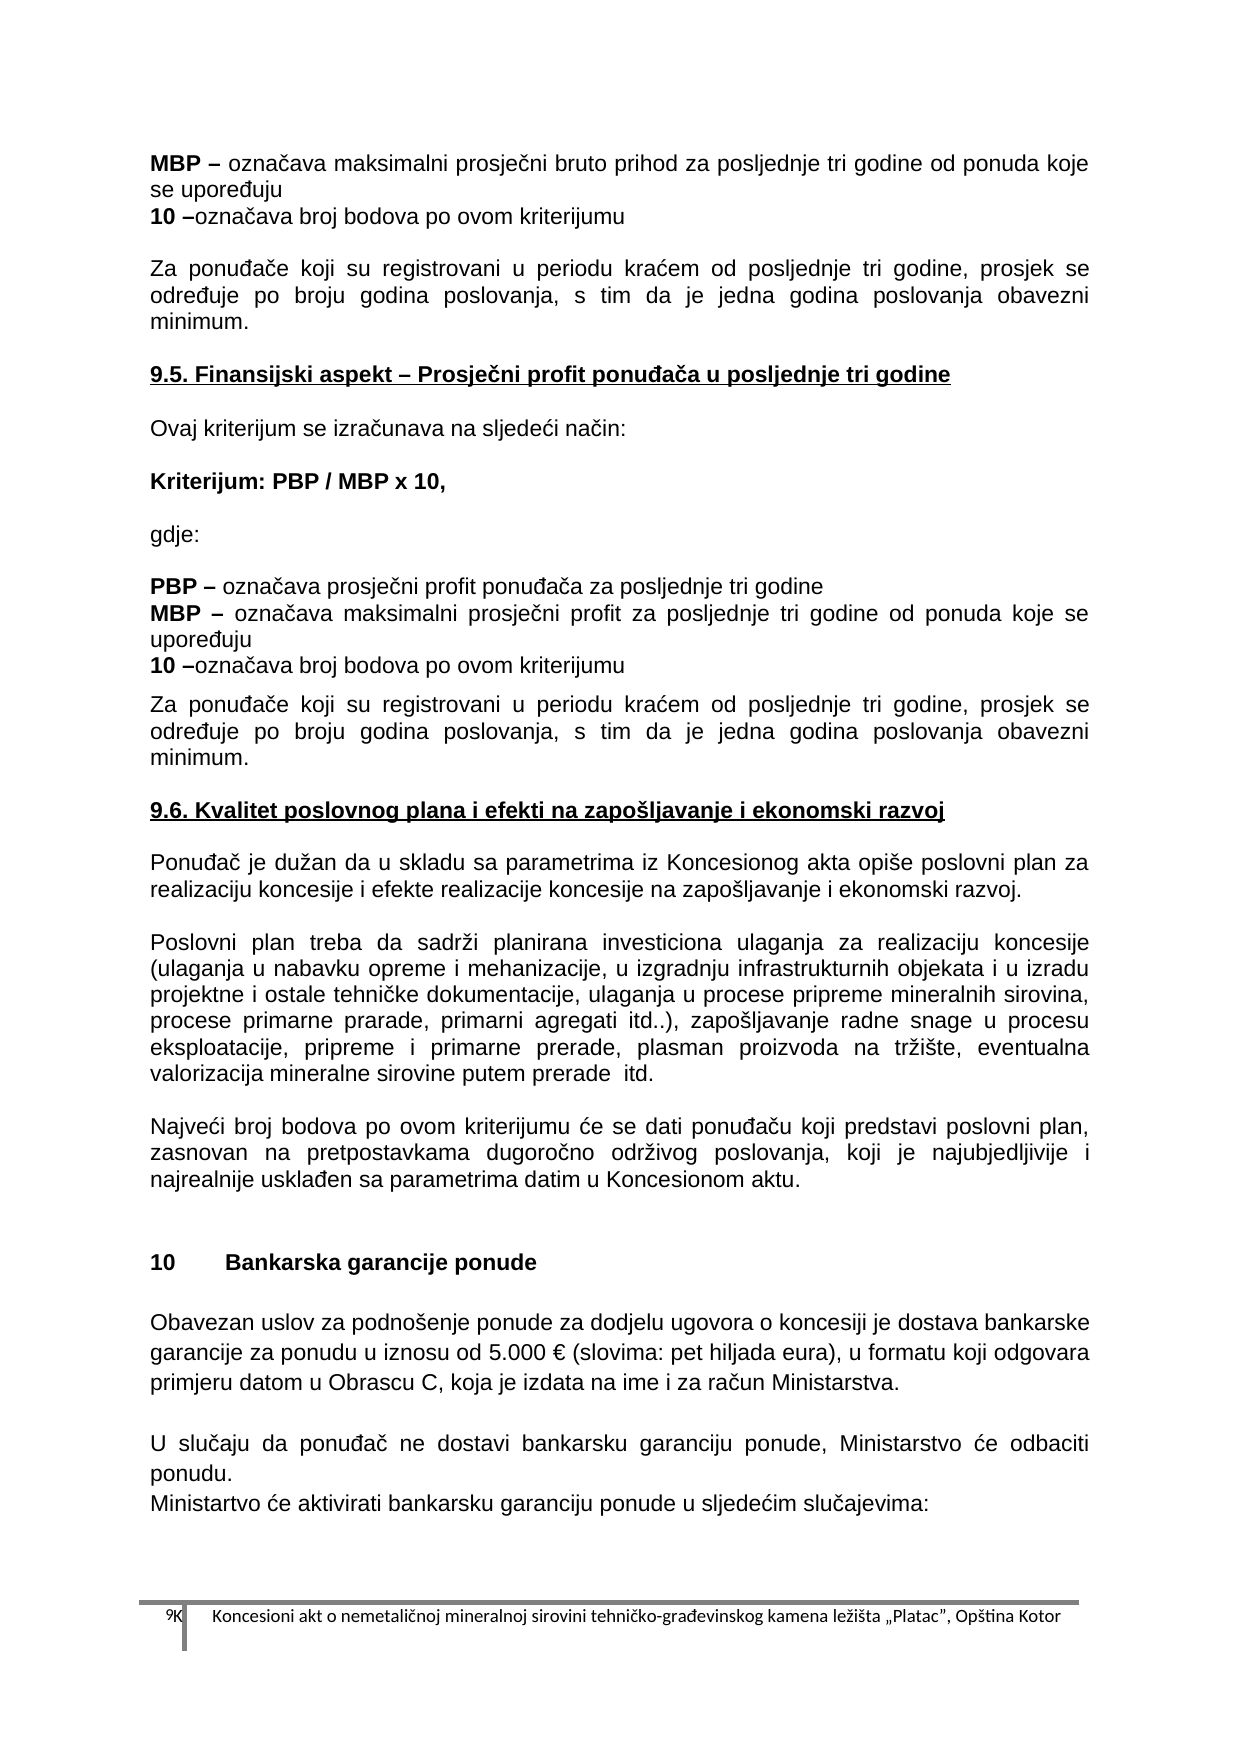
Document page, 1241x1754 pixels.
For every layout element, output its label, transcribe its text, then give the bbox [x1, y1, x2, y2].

text Najveći broj bodova po ovom kriterijumu će se dati ponuđaču koji predstavi poslovni plan, zasnovan na pretpostavkama dugoročno održivog poslovanja, koji je najubjedljivije i najrealnije usklađen sa parametrima datim u Koncesionom aktu. [150, 1113, 1090, 1192]
text gdje: [150, 521, 1090, 547]
text Poslovni plan treba da sadrži planirana investiciona ulaganja za realizaciju koncesije (ulaganja u nabavku opreme i mehanizacije, u izgradnju infrastrukturnih objekata i u izradu projektne i ostale tehničke dokumentacije, ulaganja u procese pripreme mineralnih sirovina, procese primarne prarade, primarni agregati itd..), zapošljavanje radne snage u procesu eksploatacije, pripreme i primarne prerade, plasman proizvoda na tržište, eventualna valorizacija mineralne sirovine putem prerade itd. [150, 928, 1090, 1087]
text MBP – označava maksimalni prosječni bruto prihod za posljednje tri godine od ponuda koje se upoređuju [150, 150, 1090, 203]
text Za ponuđače koji su registrovani u periodu kraćem od posljednje tri godine, prosjek se određuje po broju godina poslovanja, s tim da je jedna godina poslovanja obavezni minimum. [150, 255, 1090, 334]
text Ovaj kriterijum se izračunava na sljedeći način: [150, 415, 1090, 442]
text U slučaju da ponuđač ne dostavi bankarsku garanciju ponude, Ministarstvo će odbaciti ponudu. [150, 1430, 1090, 1486]
subtitle Bankarska garancije ponude [150, 1248, 1090, 1275]
text 9.6. Kvalitet poslovnog plana i efekti na zapošljavanje i ekonomski razvoj [150, 797, 1090, 823]
text 10 –označava broj bodova po ovom kriterijumu [150, 203, 1090, 229]
text Kriterijum: PBP / MBP x 10, [150, 468, 1090, 494]
text Obavezan uslov za podnošenje ponude za dodjelu ugovora o koncesiji je dostava bankarske garancije za ponudu u iznosu od 5.000 € (slovima: pet hiljada eura), u formatu koji odgovara primjeru datom u Obrascu C, koja je izdata na ime i za račun Ministarstva. [150, 1309, 1090, 1396]
text MBP – označava maksimalni prosječni profit za posljednje tri godine od ponuda koje se upoređuju [150, 600, 1090, 652]
text 10 –označava broj bodova po ovom kriterijumu [150, 652, 1090, 679]
text Ministartvo će aktivirati bankarsku garanciju ponude u sljedećim slučajevima: [150, 1490, 1090, 1517]
text Ponuđač je dužan da u skladu sa parametrima iz Koncesionog akta opiše poslovni plan za realizaciju koncesije i efekte realizacije koncesije na zapošljavanje i ekonomski razvoj. [150, 849, 1090, 902]
text 9.5. Finansijski aspekt – Prosječni profit ponuđača u posljednje tri godine [150, 361, 1090, 387]
text Za ponuđače koji su registrovani u periodu kraćem od posljednje tri godine, prosjek se određuje po broju godina poslovanja, s tim da je jedna godina poslovanja obavezni minimum. [150, 691, 1090, 770]
text PBP – označava prosječni profit ponuđača za posljednje tri godine [150, 573, 1090, 600]
